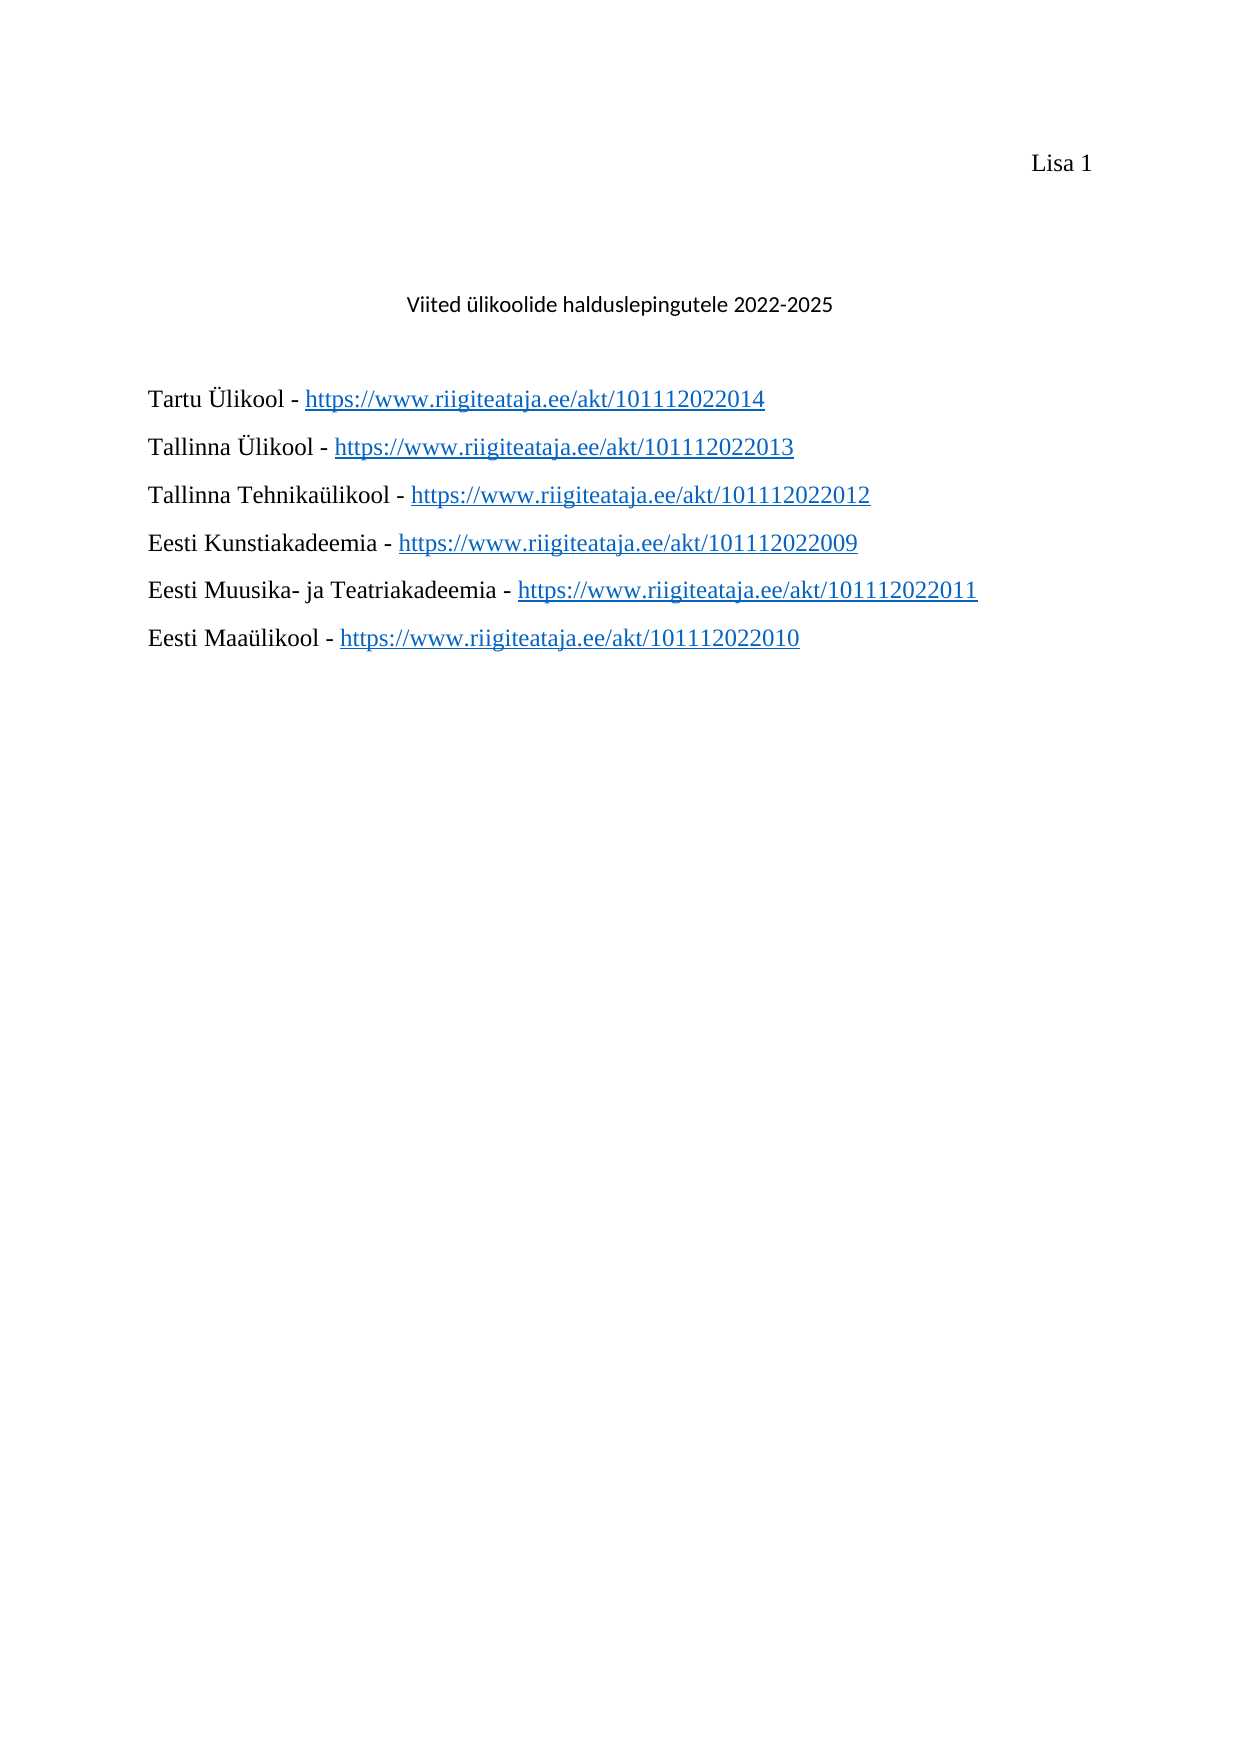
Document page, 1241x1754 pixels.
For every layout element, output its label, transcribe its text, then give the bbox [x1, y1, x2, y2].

text Tallinna Ülikool - https://www.riigiteataja.ee/akt/101112022013 [148, 432, 1093, 461]
text Eesti Kunstiakadeemia - https://www.riigiteataja.ee/akt/101112022009 [148, 528, 1093, 556]
text Tallinna Tehnikaülikool - https://www.riigiteataja.ee/akt/101112022012 [148, 480, 1093, 509]
text Tartu Ülikool - https://www.riigiteataja.ee/akt/101112022014 [148, 384, 1093, 413]
text Lisa 1 [148, 148, 1093, 176]
text Eesti Maaülikool - https://www.riigiteataja.ee/akt/101112022010 [148, 623, 1093, 652]
text Eesti Muusika- ja Teatriakadeemia - https://www.riigiteataja.ee/akt/101112022011 [148, 575, 1093, 604]
